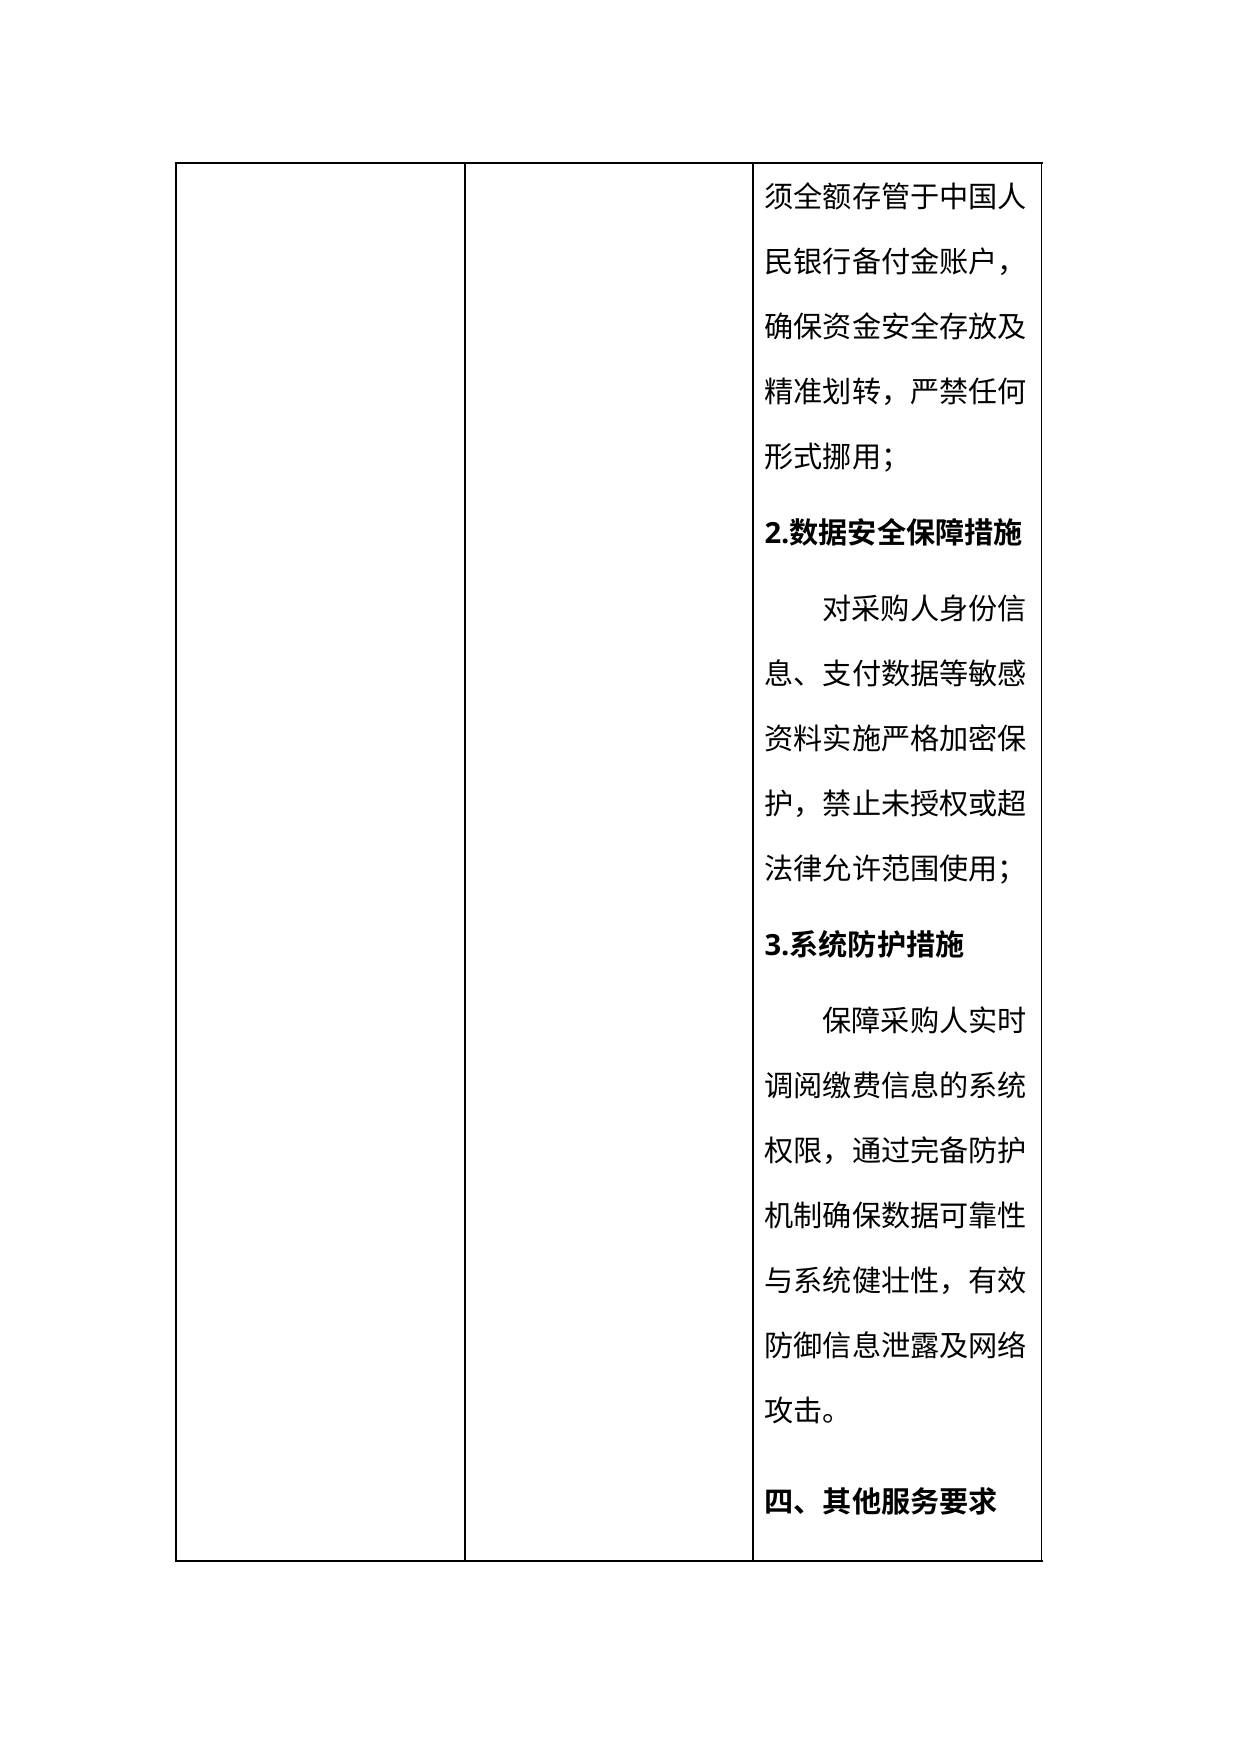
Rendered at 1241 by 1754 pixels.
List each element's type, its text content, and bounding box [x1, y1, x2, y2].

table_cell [754, 164, 1041, 1560]
table_cell [466, 164, 752, 1560]
table_cell 1 [177, 164, 464, 1560]
